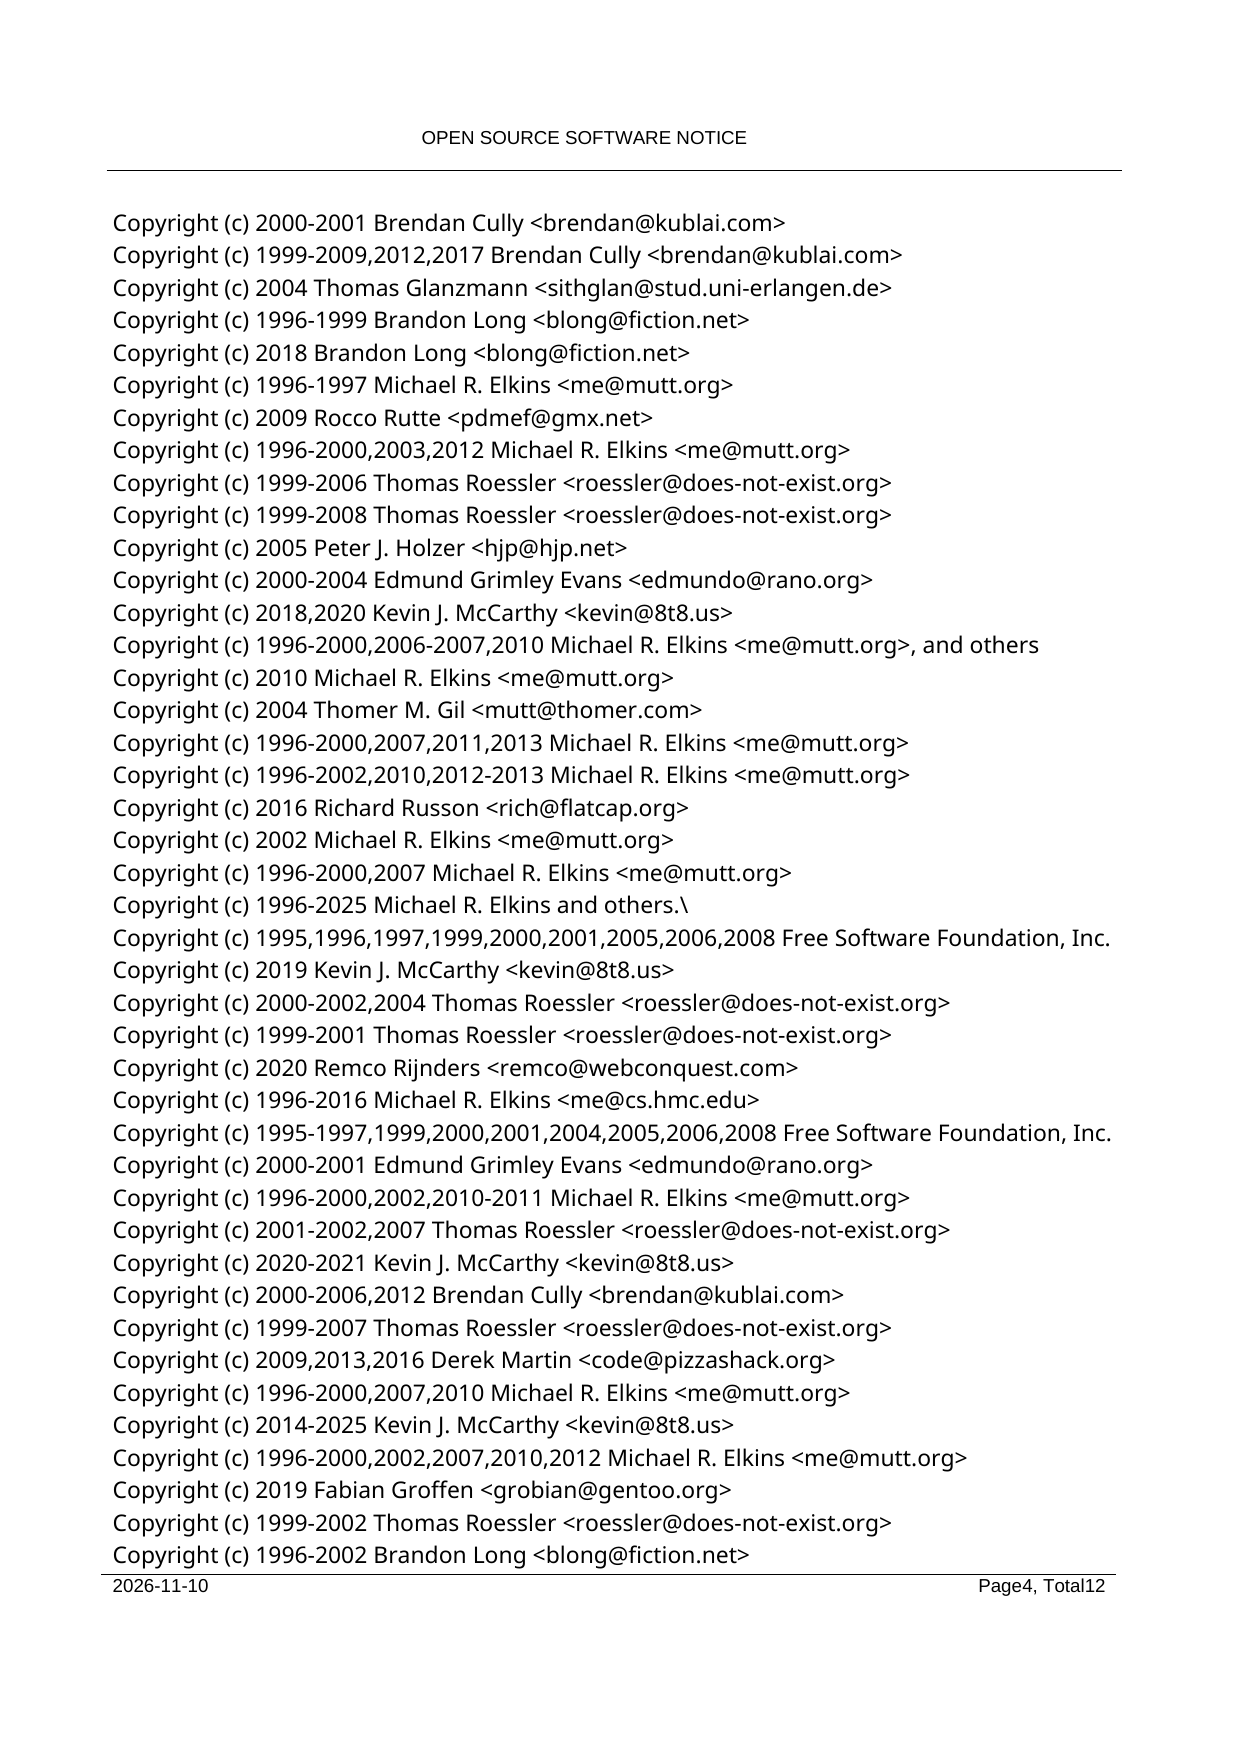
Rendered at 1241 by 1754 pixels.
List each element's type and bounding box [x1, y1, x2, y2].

text [112, 206, 1128, 1571]
